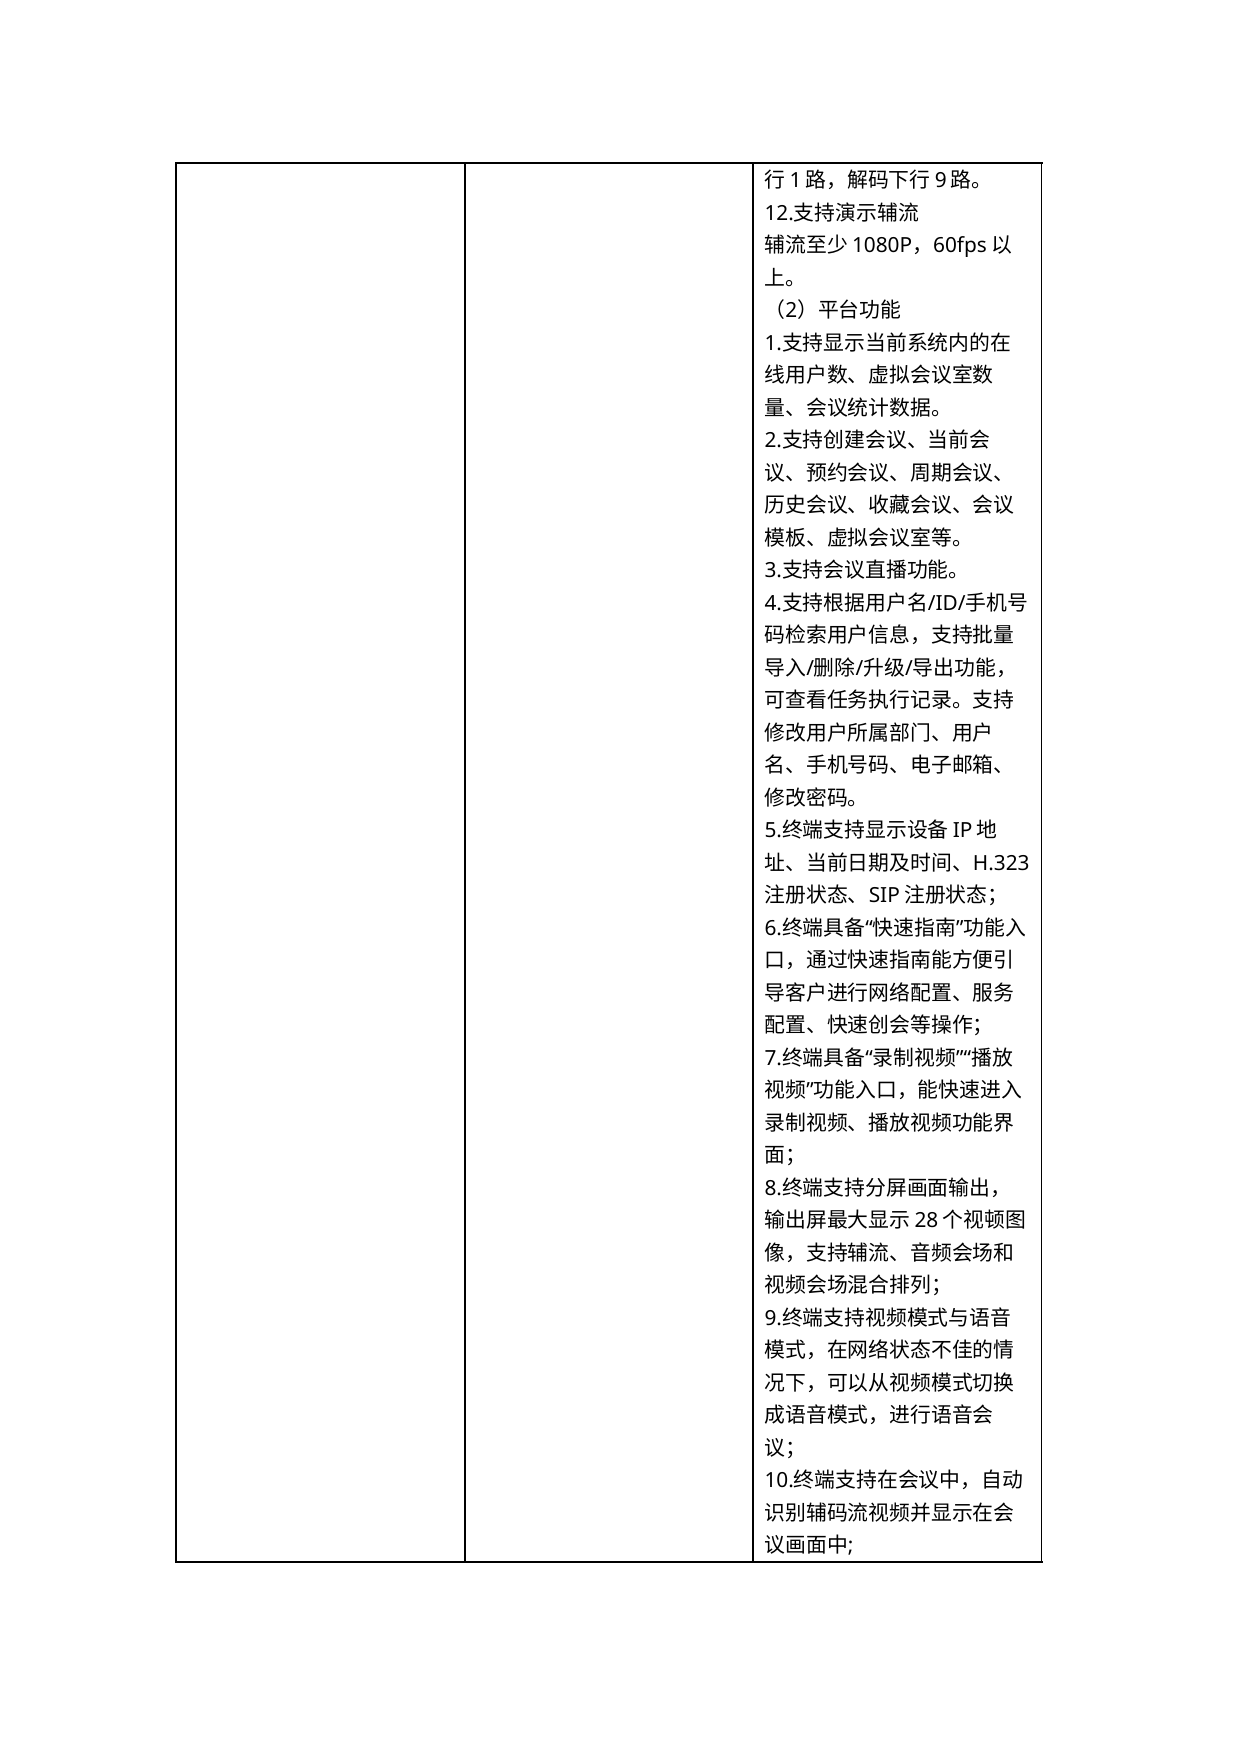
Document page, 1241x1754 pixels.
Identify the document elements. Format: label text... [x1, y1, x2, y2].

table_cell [754, 164, 1041, 1561]
table_cell 1 [177, 164, 464, 1561]
table_cell [466, 164, 752, 1561]
